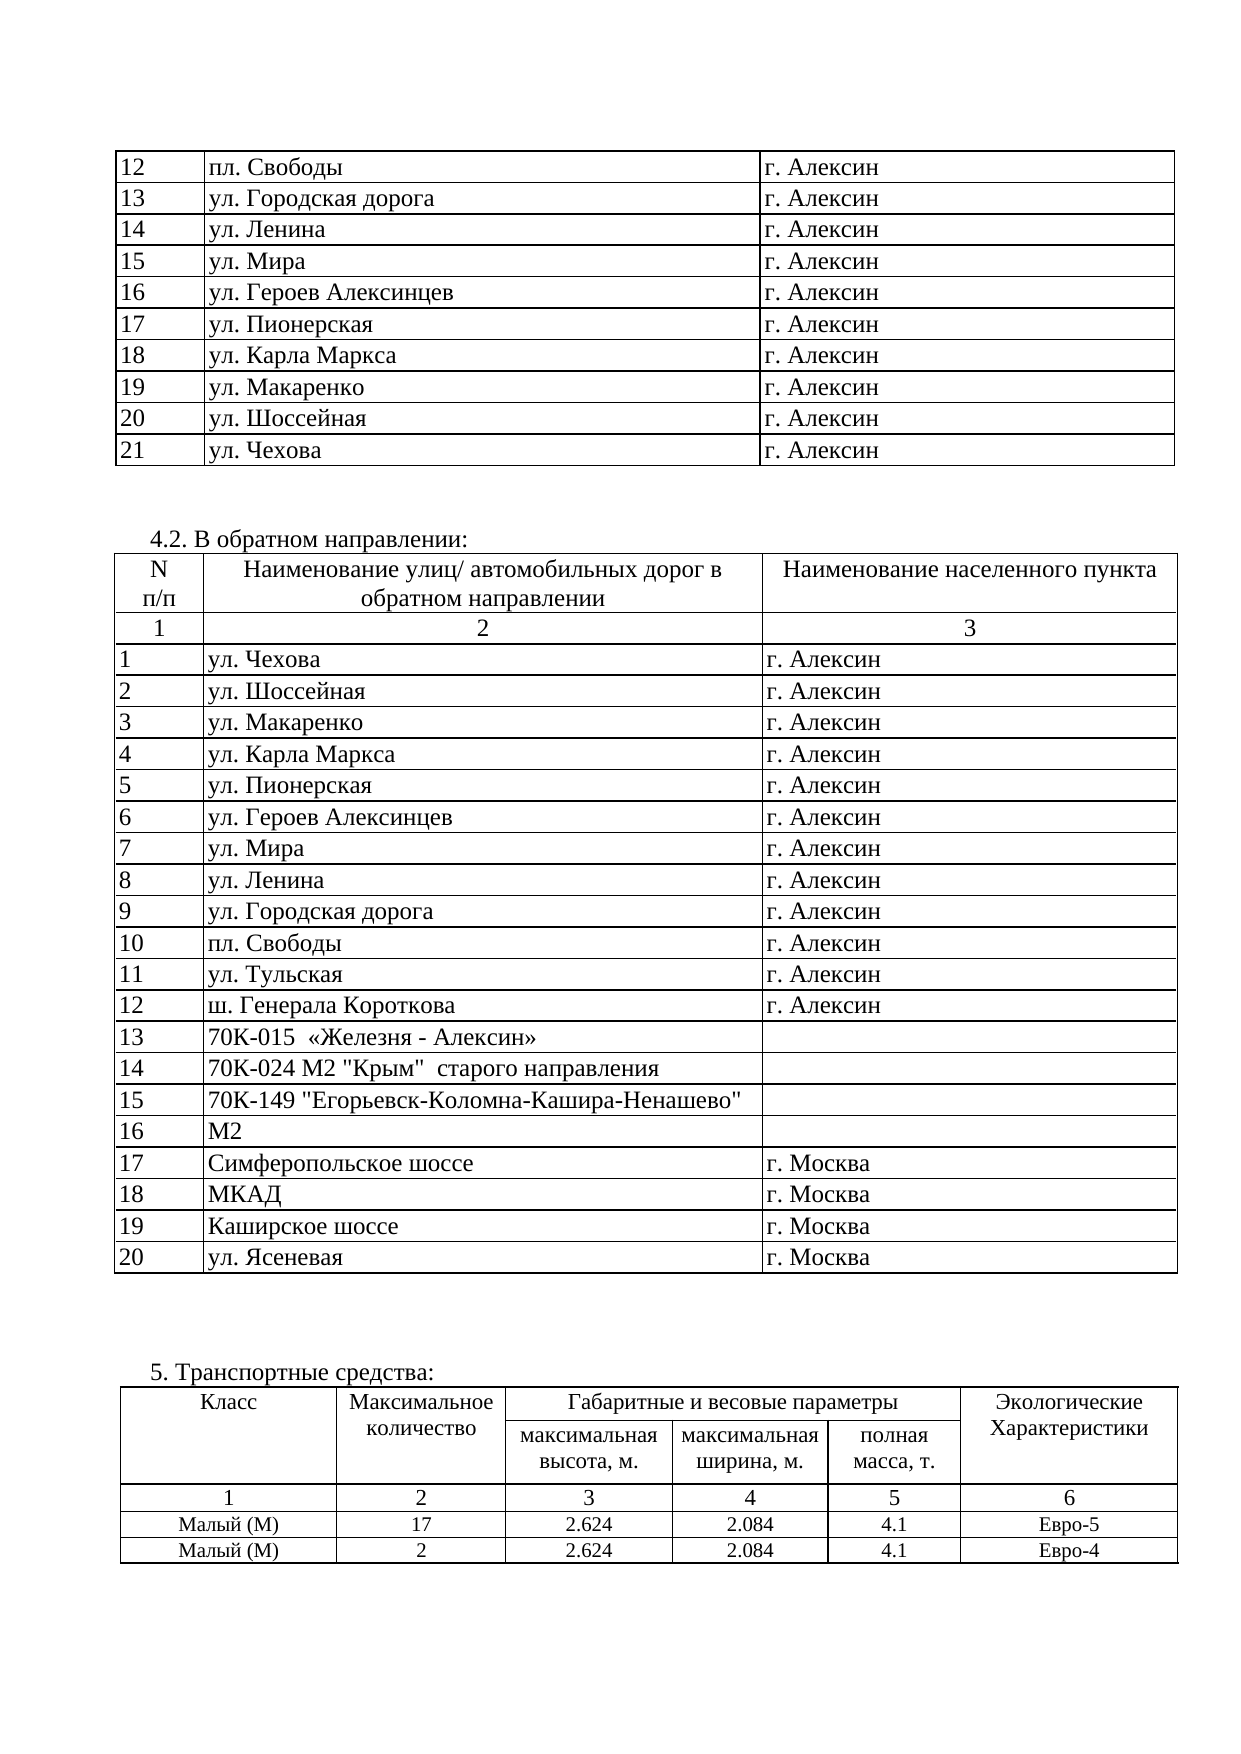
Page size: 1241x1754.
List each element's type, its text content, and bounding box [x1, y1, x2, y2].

table_cell ул. Ленина [204, 865, 762, 894]
table_cell 3 [506, 1485, 672, 1511]
table_cell 12 [117, 152, 204, 181]
table_cell пл. Свободы [204, 928, 762, 957]
table_cell г. Москва [763, 1146, 1177, 1178]
table_cell 14 [115, 1053, 203, 1083]
table_cell г. Алексин [761, 215, 1174, 244]
table_cell 4.1 [829, 1538, 960, 1562]
table_cell г. Москва [763, 1209, 1177, 1241]
table_cell г. Алексин [763, 832, 1177, 863]
table_cell 21 [117, 435, 204, 464]
table_cell г. Алексин [763, 958, 1177, 989]
table_header Наименование улиц/ автомобильных дорог в обратном направлении [204, 554, 762, 611]
table_header Класс [121, 1388, 336, 1483]
table_cell 17 [115, 1147, 203, 1178]
table_cell г. Алексин [761, 246, 1174, 276]
table_cell 8 [115, 864, 203, 894]
table_cell г. Алексин [763, 800, 1177, 832]
table_cell г. Алексин [761, 152, 1174, 181]
table_cell г. Алексин [763, 674, 1177, 706]
text 4.2. В обратном направлении: [150, 524, 1090, 552]
table_cell ул. Шоссейная [205, 403, 759, 433]
table_cell Малый (М) [121, 1538, 336, 1562]
table_cell г. Алексин [761, 340, 1174, 370]
table_cell 20 [115, 1242, 203, 1272]
table_cell Евро-5 [961, 1512, 1177, 1536]
table_cell 2 [115, 675, 203, 706]
table_cell 17 [117, 309, 204, 339]
table_cell г. Алексин [763, 643, 1177, 674]
table_cell ул. Карла Маркса [205, 340, 759, 370]
table_cell г. Алексин [761, 183, 1174, 213]
table_cell 1 [121, 1485, 336, 1511]
table_cell ул. Ленина [205, 215, 759, 244]
table_cell г. Алексин [763, 769, 1177, 800]
table_cell ул. Городская дорога [205, 183, 759, 213]
table_cell 3 [115, 707, 203, 737]
table_cell 6 [961, 1485, 1177, 1511]
table_cell г. Алексин [763, 863, 1177, 894]
table_cell 15 [117, 246, 204, 276]
table_cell г. Алексин [761, 277, 1174, 307]
table_cell 13 [115, 1021, 203, 1052]
table_cell 11 [115, 959, 203, 989]
table_cell ул. Макаренко [204, 707, 762, 737]
table_cell ул. Мира [204, 833, 762, 863]
table_cell 16 [115, 1116, 203, 1146]
table_cell 2.624 [506, 1538, 672, 1562]
table_cell [763, 1115, 1177, 1146]
table_cell Малый (М) [121, 1512, 336, 1536]
table_cell 14 [117, 215, 204, 244]
table_cell 70К-015 «Железня - Алексин» [204, 1022, 762, 1052]
table_cell г. Алексин [763, 926, 1177, 957]
table_cell г. Москва [763, 1178, 1177, 1209]
table_cell 4 [673, 1485, 827, 1511]
table_cell [763, 1083, 1177, 1115]
table_cell ул. Ясеневая [204, 1242, 762, 1272]
table_cell 2.624 [506, 1512, 672, 1536]
table_cell максимальная высота, м. [506, 1421, 672, 1483]
table_header Экологические Характеристики [961, 1388, 1177, 1483]
table_header Габаритные и весовые параметры [506, 1388, 960, 1419]
table_cell 7 [115, 833, 203, 863]
table_cell [763, 1052, 1177, 1083]
table_cell 5 [829, 1485, 960, 1511]
table_cell 16 [117, 277, 204, 307]
table_cell ш. Генерала Короткова [204, 991, 762, 1020]
table_cell г. Алексин [763, 737, 1177, 769]
table_cell г. Алексин [763, 895, 1177, 926]
table_cell ул. Мира [205, 246, 759, 276]
table_cell 2 [337, 1485, 505, 1511]
table_cell 9 [115, 896, 203, 926]
table_cell 17 [337, 1512, 505, 1536]
table_cell Евро-4 [961, 1538, 1177, 1562]
table_cell ул. Чехова [205, 435, 759, 464]
table_cell ул. Городская дорога [204, 896, 762, 926]
table_cell 4 [115, 738, 203, 769]
table_cell Каширское шоссе [204, 1211, 762, 1241]
table_cell 2.084 [673, 1538, 827, 1562]
table_cell 19 [117, 372, 204, 402]
table_cell 4.1 [829, 1512, 960, 1536]
table_cell 1 [115, 613, 203, 643]
table_cell М2 [204, 1116, 762, 1146]
table_cell 20 [117, 403, 204, 433]
table_cell ул. Пионерская [204, 770, 762, 800]
table_cell г. Алексин [763, 989, 1177, 1020]
table_cell ул. Пионерская [205, 309, 759, 339]
table_cell 18 [115, 1179, 203, 1209]
table_cell ул. Героев Алексинцев [205, 277, 759, 307]
table_cell 10 [115, 927, 203, 957]
table_cell ул. Чехова [204, 645, 762, 674]
table_cell 70К-024 М2 "Крым" старого направления [204, 1053, 762, 1083]
table_cell г. Алексин [761, 435, 1174, 464]
table_cell ул. Макаренко [205, 372, 759, 402]
table_cell [763, 1020, 1177, 1052]
table_cell 2 [337, 1538, 505, 1562]
table_cell максимальная ширина, м. [673, 1421, 827, 1483]
table_cell г. Алексин [761, 403, 1174, 433]
table_cell ул. Героев Алексинцев [204, 802, 762, 832]
table_cell г. Москва [763, 1241, 1177, 1272]
table_cell 5 [115, 770, 203, 800]
table_cell МКАД [204, 1179, 762, 1209]
table_cell г. Алексин [761, 372, 1174, 402]
table_cell ул. Карла Маркса [204, 739, 762, 769]
table_cell г. Алексин [763, 706, 1177, 737]
table_cell 3 [763, 611, 1177, 643]
table_header Максимальное количество [337, 1388, 505, 1483]
table_cell полная масса, т. [829, 1421, 960, 1483]
table_cell 2.084 [673, 1512, 827, 1536]
table_cell 19 [115, 1210, 203, 1241]
table_cell 13 [117, 183, 204, 213]
table_cell 12 [115, 990, 203, 1020]
table_cell пл. Свободы [205, 152, 759, 181]
table_cell 70К-149 "Егорьевск-Коломна-Кашира-Ненашево" [204, 1085, 762, 1115]
table_cell 15 [115, 1084, 203, 1115]
table_cell Симферопольское шоссе [204, 1148, 762, 1178]
table_header N п/п [115, 554, 203, 611]
table_cell 2 [204, 613, 762, 643]
table_header Наименование населенного пункта [763, 554, 1177, 611]
text 5. Транспортные средства: [150, 1357, 1090, 1386]
table_cell 1 [115, 644, 203, 674]
table_cell ул. Тульская [204, 959, 762, 989]
table_cell 18 [117, 340, 204, 370]
table_cell г. Алексин [761, 309, 1174, 339]
table_cell ул. Шоссейная [204, 676, 762, 706]
table_cell 6 [115, 801, 203, 832]
